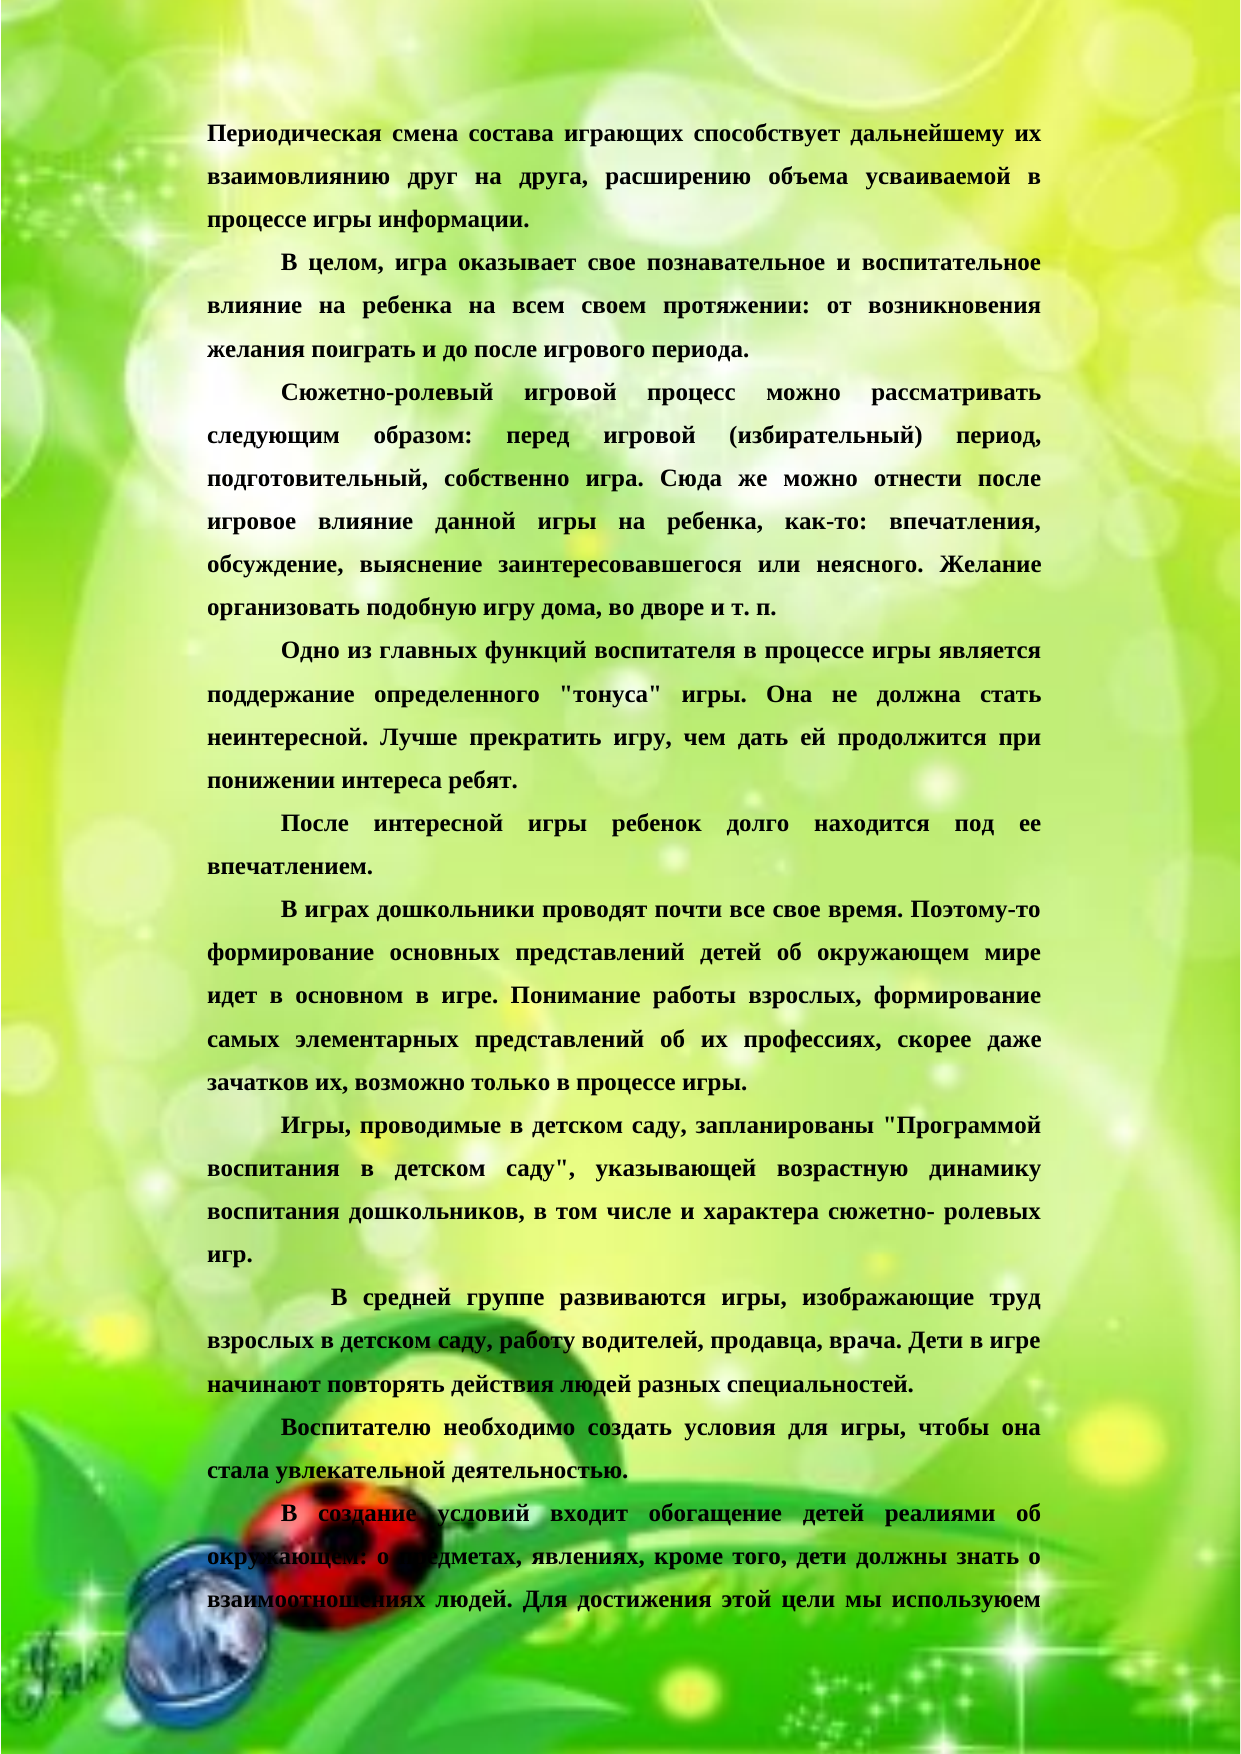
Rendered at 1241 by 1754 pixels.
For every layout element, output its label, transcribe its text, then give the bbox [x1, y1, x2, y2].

text В целом, игра оказывает свое познавательное и воспитательное влияние на ребенка на всем своем протяжении: от возникновения желания поиграть и до после игрового периода. [207, 247, 1042, 362]
text Воспитателю необходимо создать условия для игры, чтобы она стала увлекательной деятельностью. [207, 1412, 1042, 1484]
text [207, 118, 1042, 233]
text Игры, проводимые в детском саду, запланированы "Программой воспитания в детском саду", указывающей возрастную динамику воспитания дошкольников, в том числе и характера сюжетно- ролевых игр. [207, 1110, 1042, 1268]
picture [1, 0, 1241, 1754]
text Одно из главных функций воспитателя в процессе игры является поддержание определенного "тонуса" игры. Она не должна стать неинтересной. Лучше прекратить игру, чем дать ей продолжится при понижении интереса ребят. [207, 636, 1042, 794]
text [207, 1498, 1042, 1613]
text Сюжетно-ролевый игровой процесс можно рассматривать следующим образом: перед игровой (избирательный) период, подготовительный, собственно игра. Сюда же можно отнести после игровое влияние данной игры на ребенка, как-то: впечатления, обсуждение, выяснение заинтересовавшегося или неясного. Желание организовать подобную игру дома, во дворе и т. п. [207, 377, 1042, 621]
text В средней группе развиваются игры, изображающие труд взрослых в детском саду, работу водителей, продавца, врача. Дети в игре начинают повторять действия людей разных специальностей. [207, 1282, 1042, 1397]
text После интересной игры ребенок долго находится под ее впечатлением. [207, 808, 1042, 880]
text В играх дошкольники проводят почти все свое время. Поэтому-то формирование основных представлений детей об окружающем мире идет в основном в игре. Понимание работы взрослых, формирование самых элементарных представлений об их профессиях, скорее даже зачатков их, возможно только в процессе игры. [207, 894, 1042, 1096]
